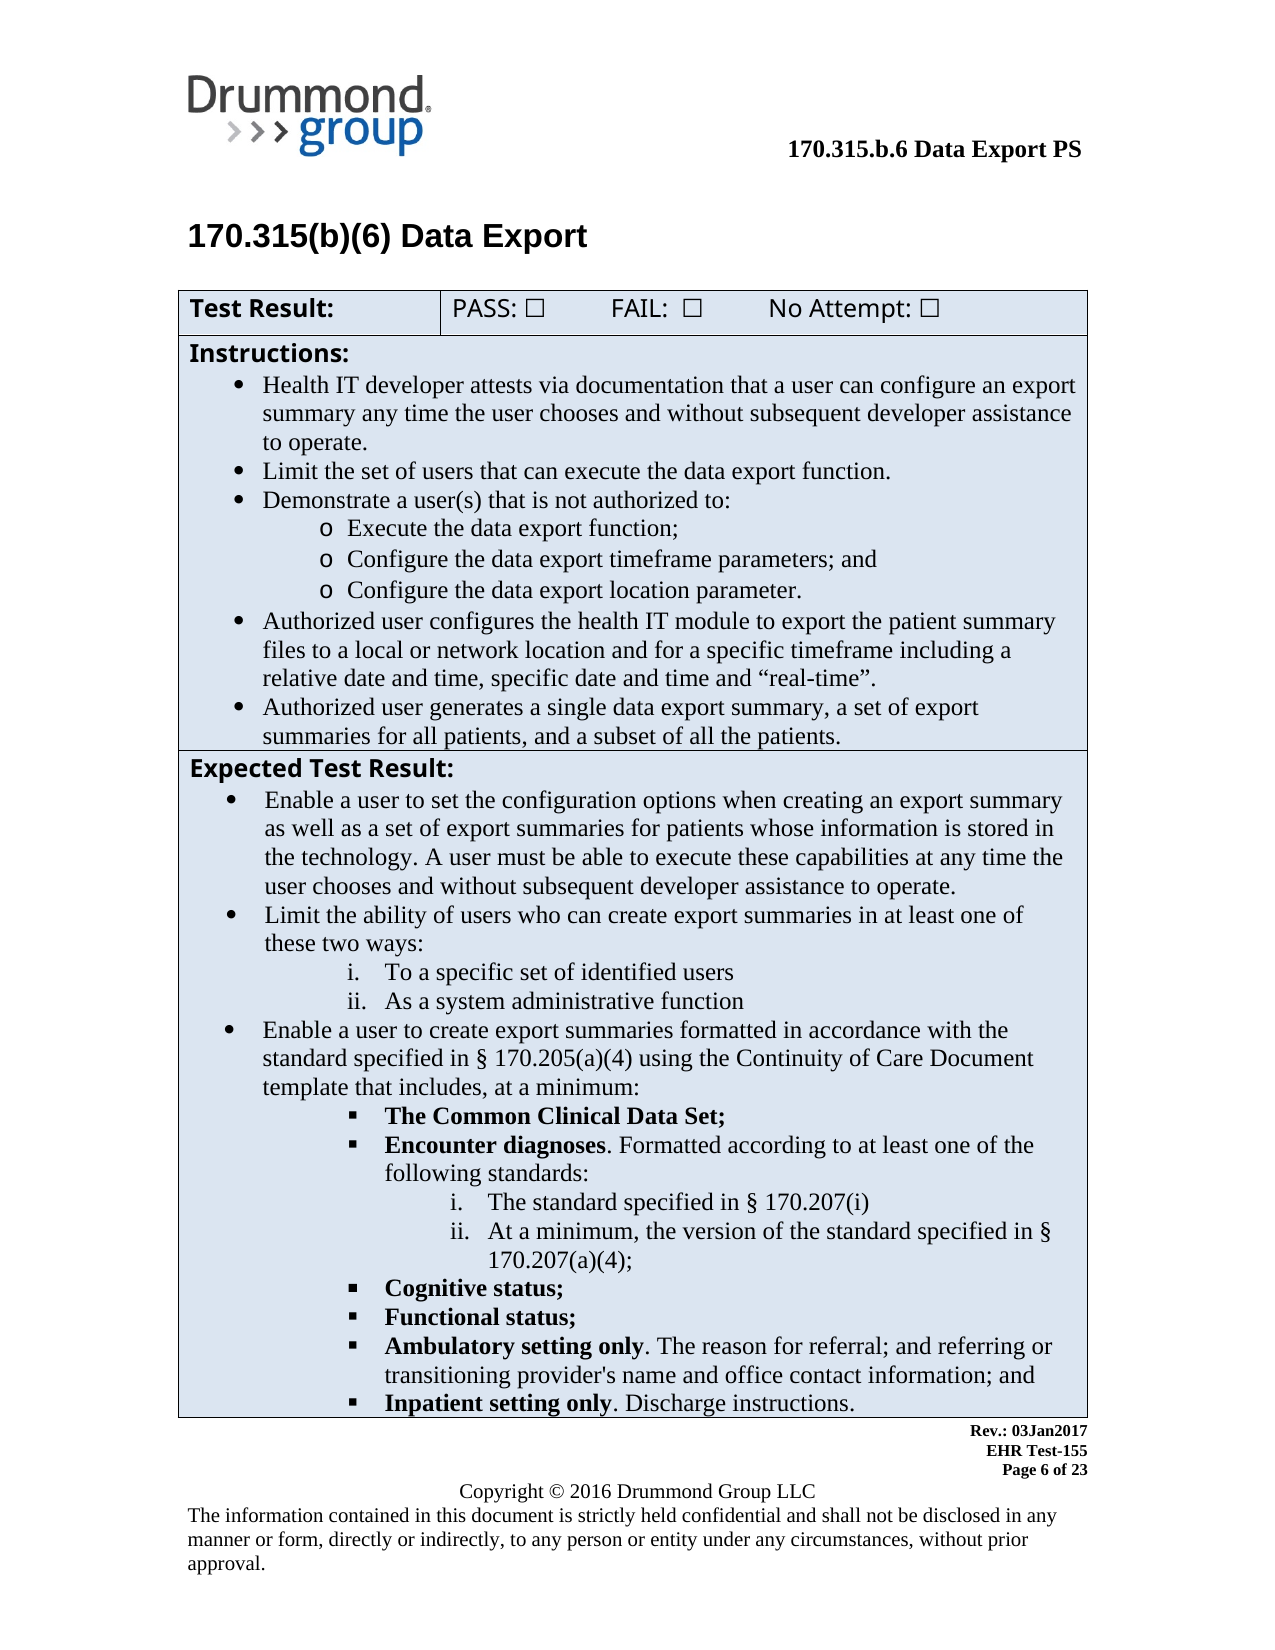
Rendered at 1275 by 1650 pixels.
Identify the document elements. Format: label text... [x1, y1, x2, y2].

subtitle 170.315(b)(6) Data Export [187, 216, 1087, 254]
picture [187, 75, 433, 157]
table_header PASS: FAIL: No Attempt: [441, 291, 1087, 334]
table_header Test Result: [179, 291, 440, 334]
table_cell Instructions: Health IT developer attests via documentation that a user can configure an export summary any time the user chooses and without subsequent developer assistance to operate. Limit the set of users that can execute the data export function. Demonstrate a user(s) that is not authorized to: Execute the data export function; Configure the data export timeframe parameters; and Configure the data export location parameter. Authorized user configures the health IT module to export the patient summary files to a local or network location and for a specific timeframe including a relative date and time, specific date and time and “real-time”. Authorized user generates a single data export summary, a set of export summaries for all patients, and a subset of all the patients. [179, 336, 1087, 750]
